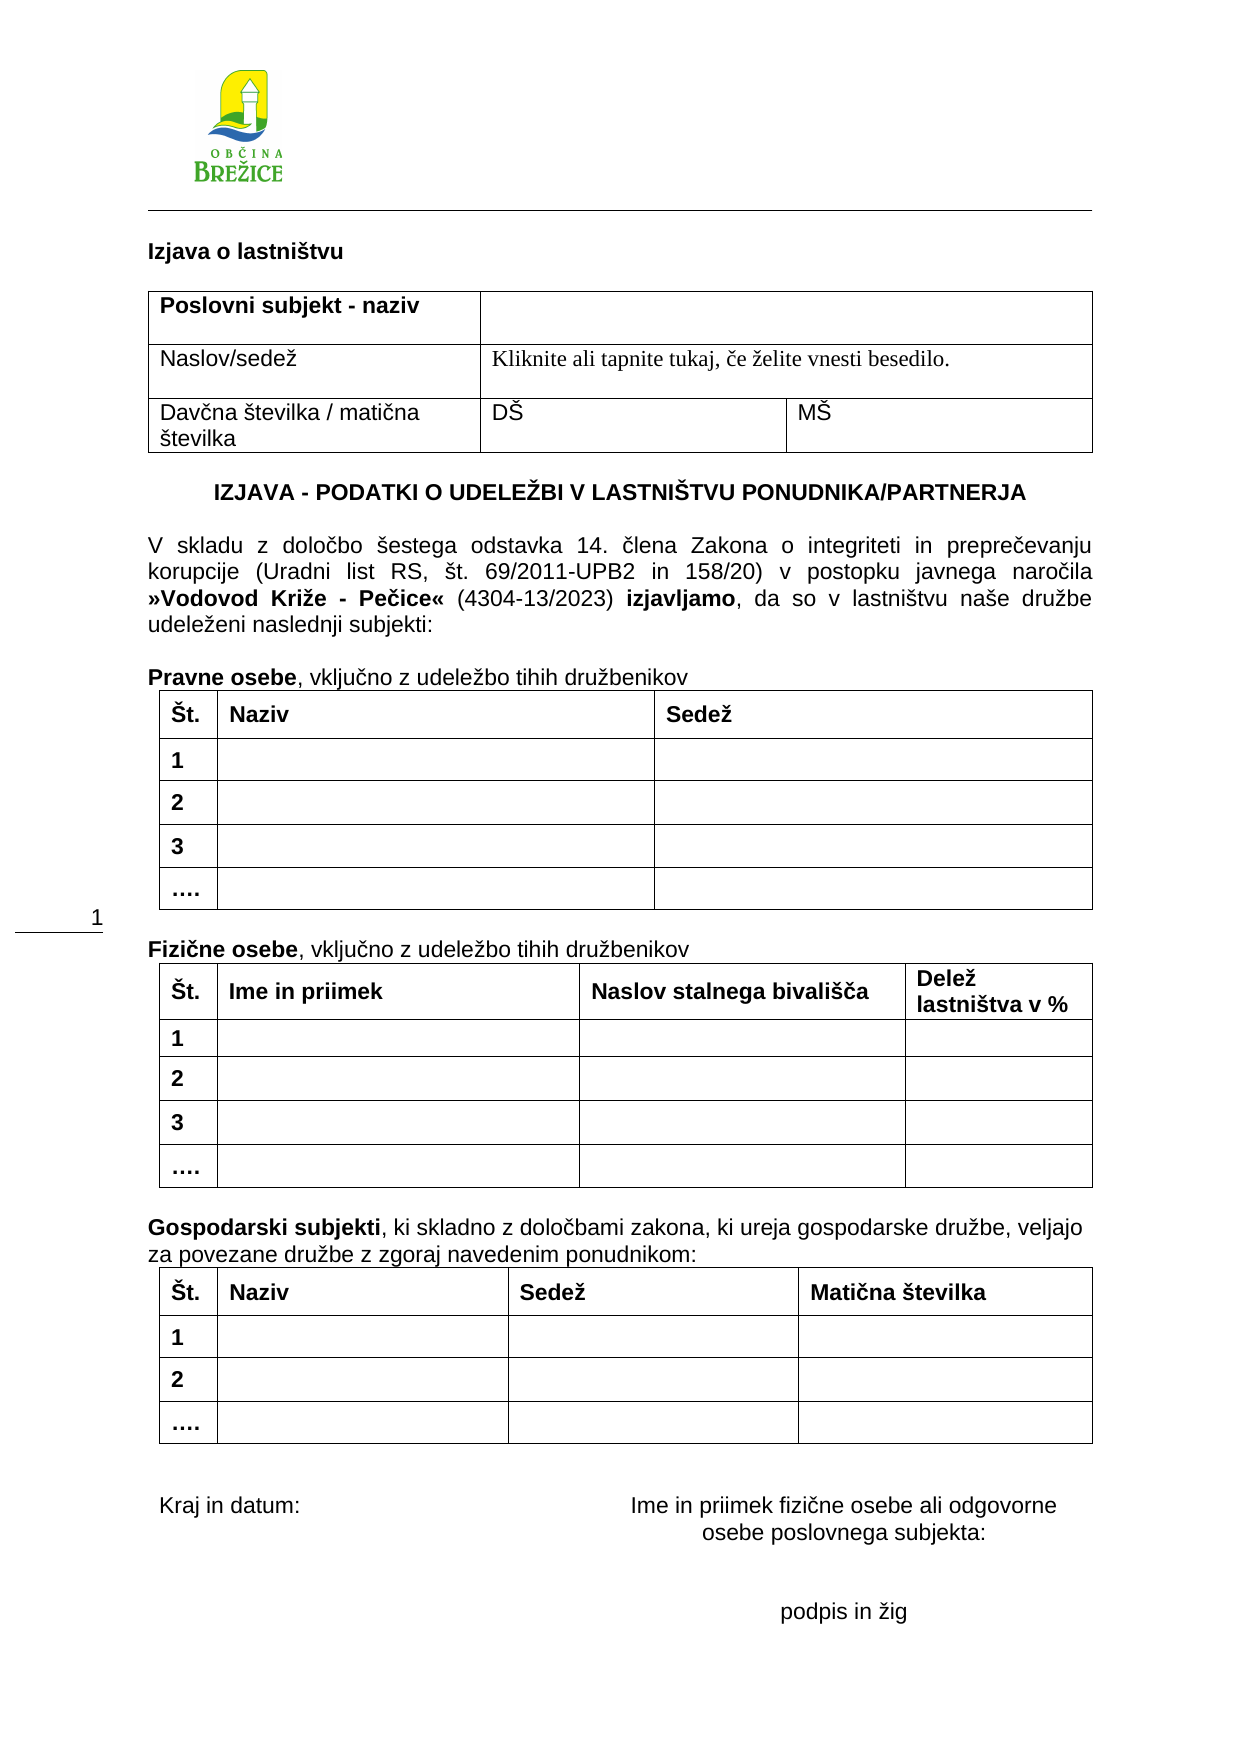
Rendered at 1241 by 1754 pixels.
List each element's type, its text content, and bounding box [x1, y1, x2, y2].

table_cell [218, 739, 654, 780]
text Pravne osebe, vključno z udeležbo tihih družbenikov [148, 664, 1092, 690]
table_cell [218, 1358, 508, 1401]
table_cell [799, 1316, 1092, 1357]
table_cell [218, 868, 654, 909]
table_cell 2 [160, 1057, 217, 1100]
picture [194, 70, 283, 182]
table_cell [509, 1402, 798, 1443]
text Gospodarski subjekti, ki skladno z določbami zakona, ki ureja gospodarske družbe, veljajo za povezane družbe z zgoraj navedenim ponudnikom: [148, 1214, 1092, 1267]
table_cell …. [160, 868, 217, 909]
table_header Naziv [218, 691, 654, 738]
table_header Matična številka [799, 1268, 1092, 1315]
table_header Št. [160, 1268, 217, 1315]
table_header Št. [160, 691, 217, 738]
table_cell Naslov/sedež [149, 345, 480, 398]
table_cell [218, 1101, 579, 1144]
table_header Naziv [218, 1268, 508, 1315]
text IZJAVA - PODATKI O UDELEŽBI V LASTNIŠTVU PONUDNIKA/PARTNERJA [148, 479, 1092, 506]
table_cell [218, 1402, 508, 1443]
table_cell [906, 1057, 1092, 1100]
table_cell [906, 1101, 1092, 1144]
table_header Naslov stalnega bivališča [580, 964, 905, 1019]
table_cell [580, 1145, 905, 1187]
table_header Sedež [655, 691, 1092, 738]
table_cell [218, 1145, 579, 1187]
table_cell [906, 1020, 1092, 1056]
table_cell 3 [160, 825, 217, 867]
table_header Poslovni subjekt - naziv [149, 292, 480, 344]
table_cell [218, 1316, 508, 1357]
table_cell [655, 739, 1092, 780]
table_cell DŠ [481, 399, 786, 452]
table_cell [580, 1101, 905, 1144]
table_header Kraj in datum: [148, 1492, 595, 1624]
table_cell [799, 1402, 1092, 1443]
table_cell [580, 1020, 905, 1056]
table_cell 1 [160, 739, 217, 780]
table_cell [218, 1020, 579, 1056]
table_cell [655, 825, 1092, 867]
table_cell Davčna številka / matična številka [149, 399, 480, 452]
table_cell 1 [160, 1020, 217, 1056]
table_header [481, 292, 1092, 344]
table_cell [218, 1057, 579, 1100]
table_cell 2 [160, 781, 217, 824]
table_cell 1 [160, 1316, 217, 1357]
table_header Delež lastništva v % [906, 964, 1092, 1019]
text V skladu z določbo šestega odstavka 14. člena Zakona o integriteti in preprečevanju korupcije (Uradni list RS, št. 69/2011-UPB2 in 158/20) v postopku javnega naročila »Vodovod Križe - Pečice« (4304-13/2023) izjavljamo, da so v lastništvu naše družbe udeleženi naslednji subjekti: [148, 532, 1092, 637]
table_cell [655, 868, 1092, 909]
table_cell [509, 1358, 798, 1401]
table_cell 3 [160, 1101, 217, 1144]
table_cell [481, 345, 1092, 398]
table_cell [509, 1316, 798, 1357]
table_cell [799, 1358, 1092, 1401]
table_cell [218, 825, 654, 867]
table_cell …. [160, 1402, 217, 1443]
table_header Sedež [509, 1268, 798, 1315]
table_header Ime in priimek fizične osebe ali odgovorne osebe poslovnega subjekta: podpis in žig [595, 1492, 1092, 1624]
table_cell 2 [160, 1358, 217, 1401]
table_cell MŠ [787, 399, 1092, 452]
table_cell [218, 781, 654, 824]
text Fizične osebe, vključno z udeležbo tihih družbenikov [148, 936, 1092, 963]
table_cell [580, 1057, 905, 1100]
table_cell …. [160, 1145, 217, 1187]
table_header Št. [160, 964, 217, 1019]
text Izjava o lastništvu [148, 238, 1092, 264]
table_cell [655, 781, 1092, 824]
table_cell [906, 1145, 1092, 1187]
table_header Ime in priimek [218, 964, 579, 1019]
